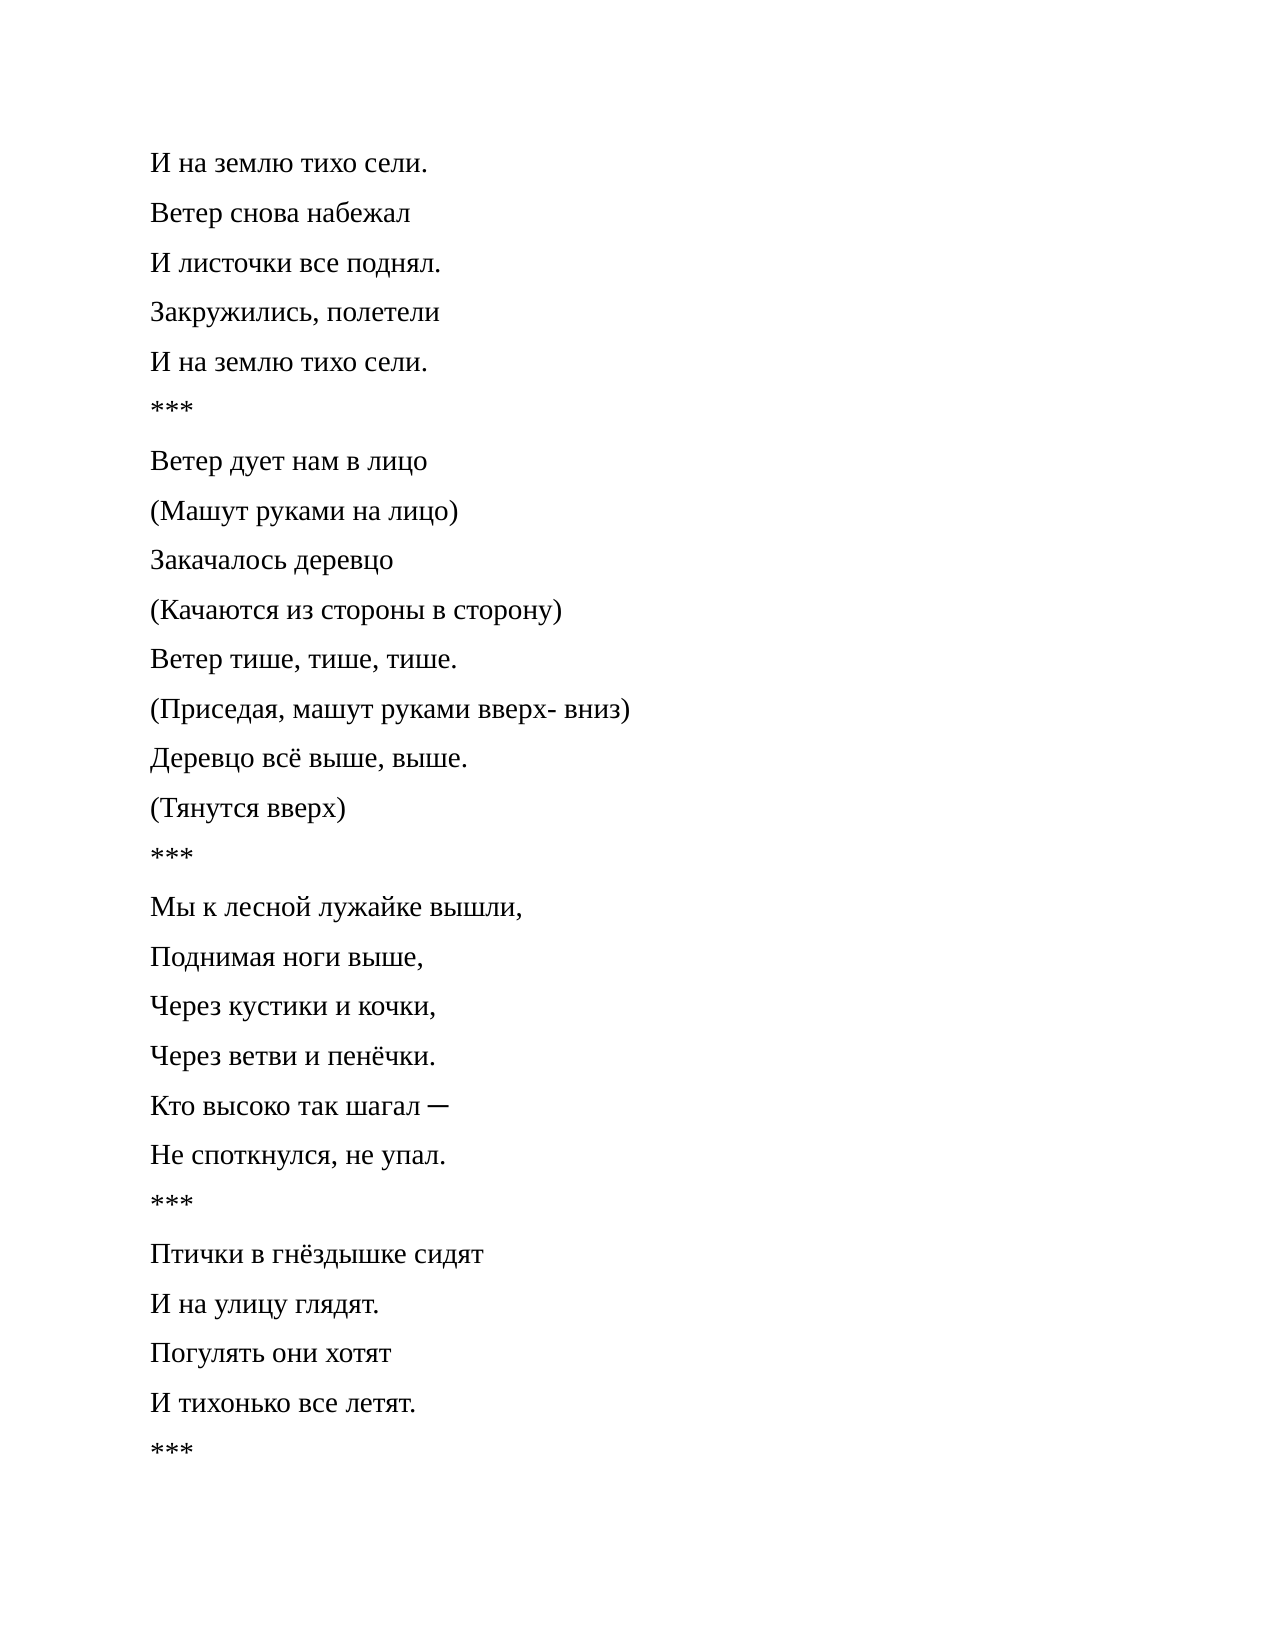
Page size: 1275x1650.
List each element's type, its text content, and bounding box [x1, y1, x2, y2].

text Мы к лесной лужайке вышли, [150, 894, 1125, 922]
text Закачалось деревцо [150, 547, 1125, 575]
text *** [150, 1439, 1125, 1468]
text (Качаются из стороны в сторону) [150, 596, 1125, 625]
text И тихонько все летят. [150, 1389, 1125, 1418]
text Ветер тише, тише, тише. [150, 646, 1125, 674]
text И на землю тихо сели. [150, 348, 1125, 377]
text И на землю тихо сели. [150, 150, 1125, 179]
text Через кустики и кочки, [150, 993, 1125, 1022]
text Кто высоко так шагал ─ [150, 1092, 1125, 1121]
text *** [150, 1191, 1125, 1220]
text Ветер дует нам в лицо [150, 447, 1125, 476]
text Не споткнулся, не упал. [150, 1142, 1125, 1170]
text И листочки все поднял. [150, 249, 1125, 278]
text Погулять они хотят [150, 1340, 1125, 1369]
text (Приседая, машут руками вверх- вниз) [150, 695, 1125, 724]
text Птички в гнёздышке сидят [150, 1241, 1125, 1269]
text Ветер снова набежал [150, 199, 1125, 228]
text (Тянутся вверх) [150, 794, 1125, 823]
text Закружились, полетели [150, 299, 1125, 327]
text *** [150, 844, 1125, 873]
text И на улицу глядят. [150, 1290, 1125, 1319]
text Поднимая ноги выше, [150, 943, 1125, 972]
text Через ветви и пенёчки. [150, 1042, 1125, 1071]
text *** [150, 398, 1125, 427]
text Деревцо всё выше, выше. [150, 745, 1125, 774]
text (Машут руками на лицо) [150, 497, 1125, 526]
